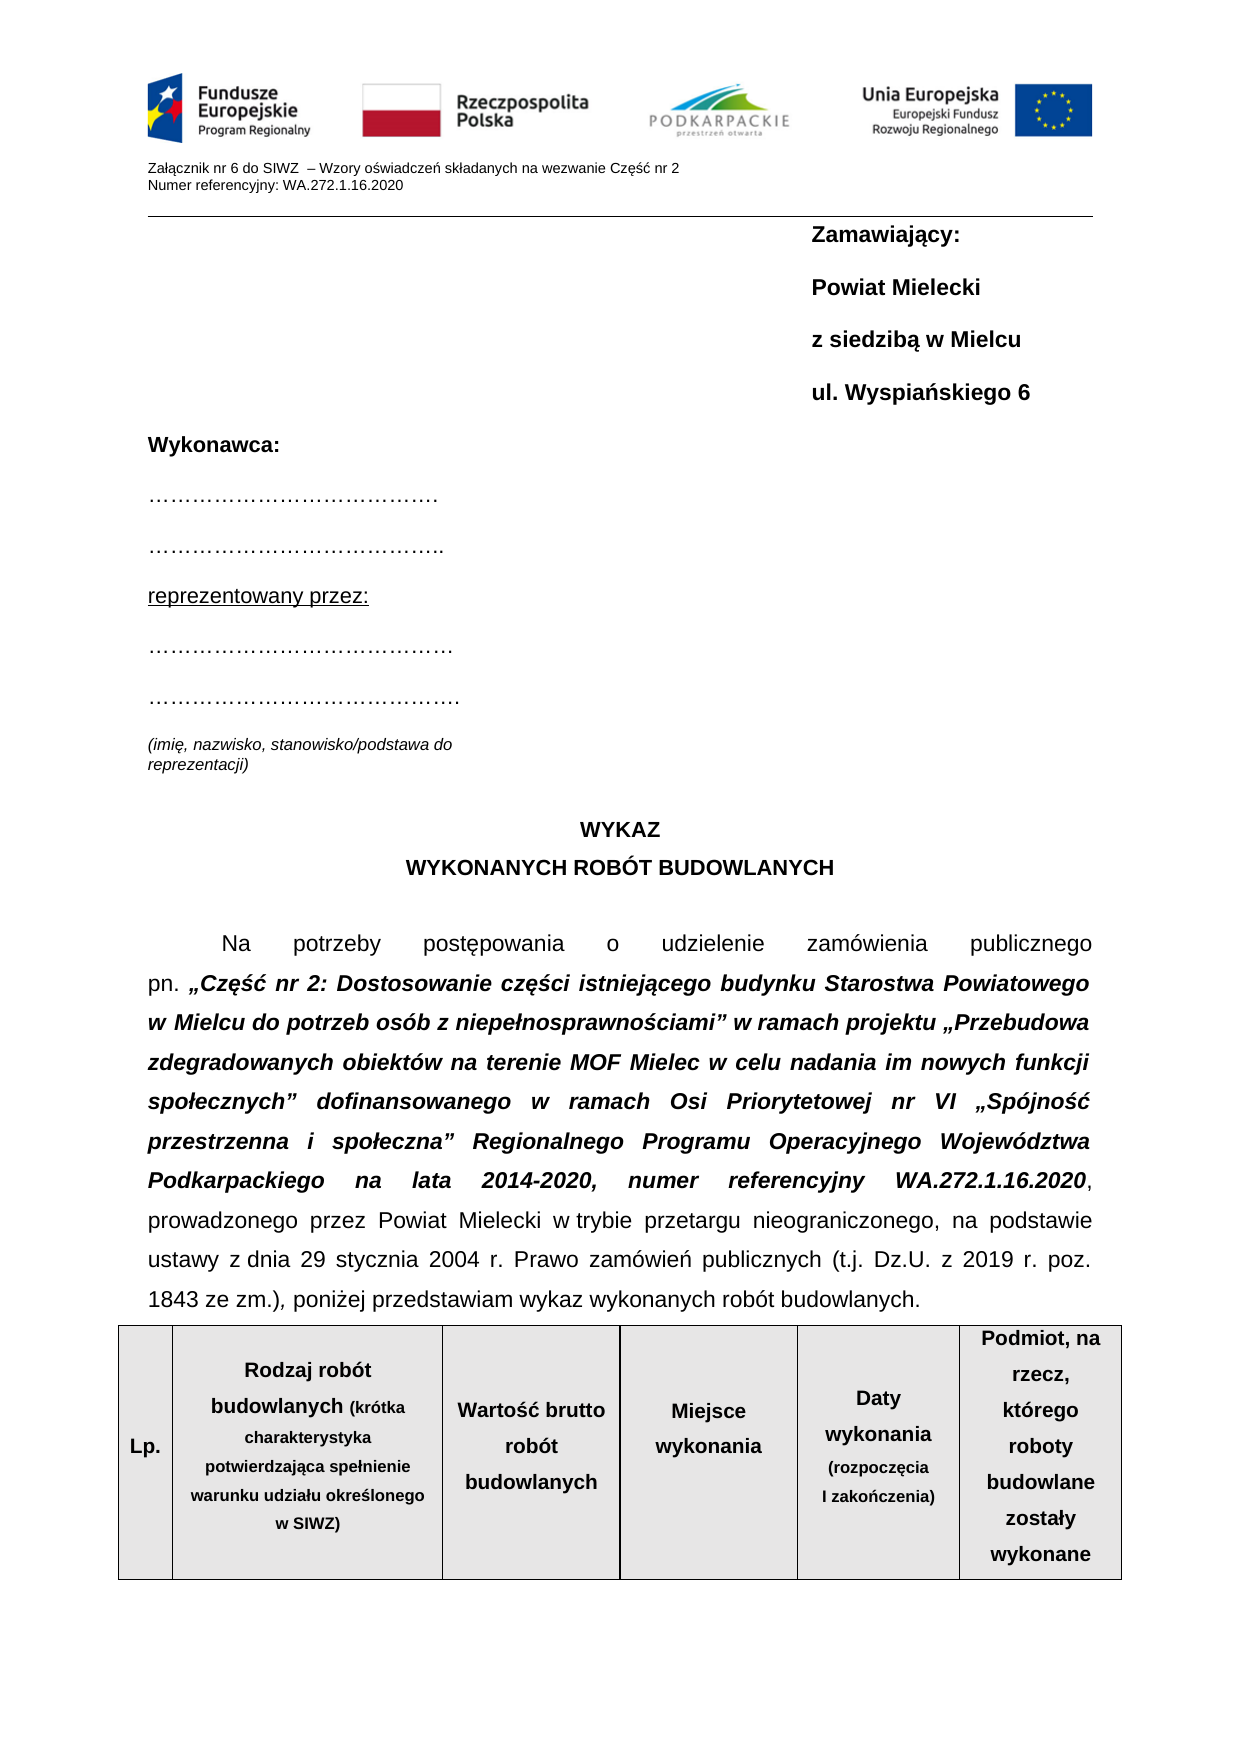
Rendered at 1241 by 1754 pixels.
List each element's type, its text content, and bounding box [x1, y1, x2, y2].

text ul. Wyspiańskiego 6 [811, 379, 1093, 405]
table_header Daty wykonania (rozpoczęcia I zakończenia) [798, 1326, 959, 1579]
text WYKONANYCH ROBÓT BUDOWLANYCH [148, 854, 1093, 880]
table_header Podmiot, na rzecz, którego roboty budowlane zostały wykonane [960, 1326, 1121, 1579]
picture [147, 73, 1093, 143]
text …………………………………… [148, 633, 472, 659]
text reprezentacji) [148, 755, 472, 774]
text ………………………………….. [148, 533, 1093, 558]
text ……………………………………. [148, 684, 472, 709]
text WYKAZ [148, 817, 1093, 842]
table_header Lp. [119, 1326, 172, 1579]
text …………………………………. [148, 482, 1093, 507]
text Na potrzeby postępowania o udzielenie zamówienia publicznego pn. „Część nr 2: Dostosowanie części istniejącego budynku Starostwa Powiatowego w Mielcu do potrzeb osób z niepełnosprawnościami” w ramach projektu „Przebudowa zdegradowanych obiektów na terenie MOF Mielec w celu nadania im nowych funkcji społecznych” dofinansowanego w ramach Osi Priorytetowej nr VI „Spójność przestrzenna i społeczna” Regionalnego Programu Operacyjnego Województwa Podkarpackiego na lata 2014-2020, numer referencyjny WA.272.1.16.2020, prowadzonego przez Powiat Mielecki w trybie przetargu nieograniczonego, na podstawie ustawy z dnia 29 stycznia 2004 r. Prawo zamówień publicznych (t.j. Dz.U. z 2019 r. poz. 1843 ze zm.), poniżej przedstawiam wykaz wykonanych robót budowlanych. [148, 930, 1093, 1312]
text z siedzibą w Mielcu [811, 326, 1093, 353]
text (imię, nazwisko, stanowisko/podstawa do [148, 734, 472, 753]
text reprezentowany przez: [148, 583, 1093, 608]
text Zamawiający: [811, 221, 1093, 247]
table_header Miejsce wykonania [621, 1326, 797, 1579]
text Wykonawca: [148, 432, 1093, 457]
text Powiat Mielecki [811, 274, 1093, 300]
table_header Rodzaj robót budowlanych (krótka charakterystyka potwierdzająca spełnienie warunku udziału określonego w SIWZ) [173, 1326, 442, 1579]
table_header Wartość brutto robót budowlanych [443, 1326, 619, 1579]
